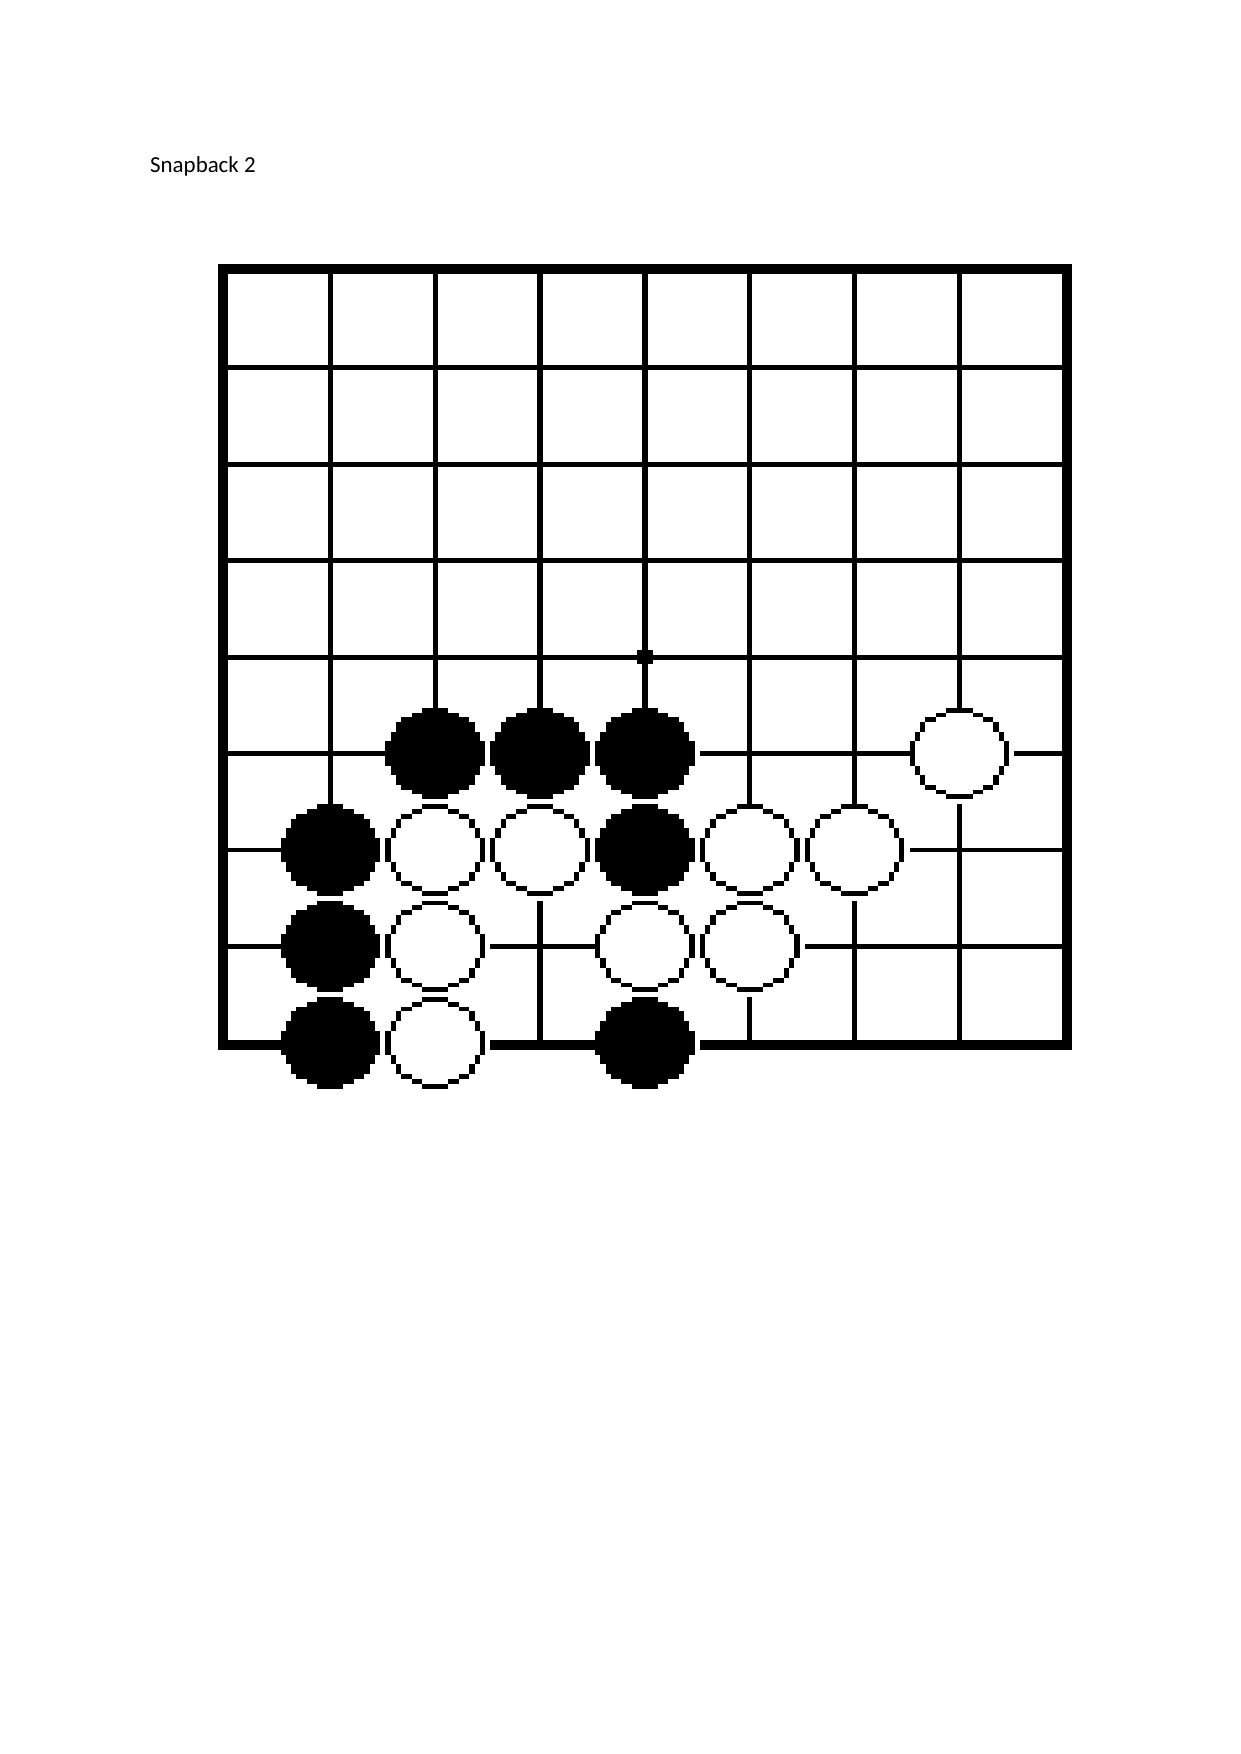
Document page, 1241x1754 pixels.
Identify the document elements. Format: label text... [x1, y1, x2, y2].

picture [150, 203, 1146, 1118]
text Snapback 2 [150, 150, 1090, 178]
